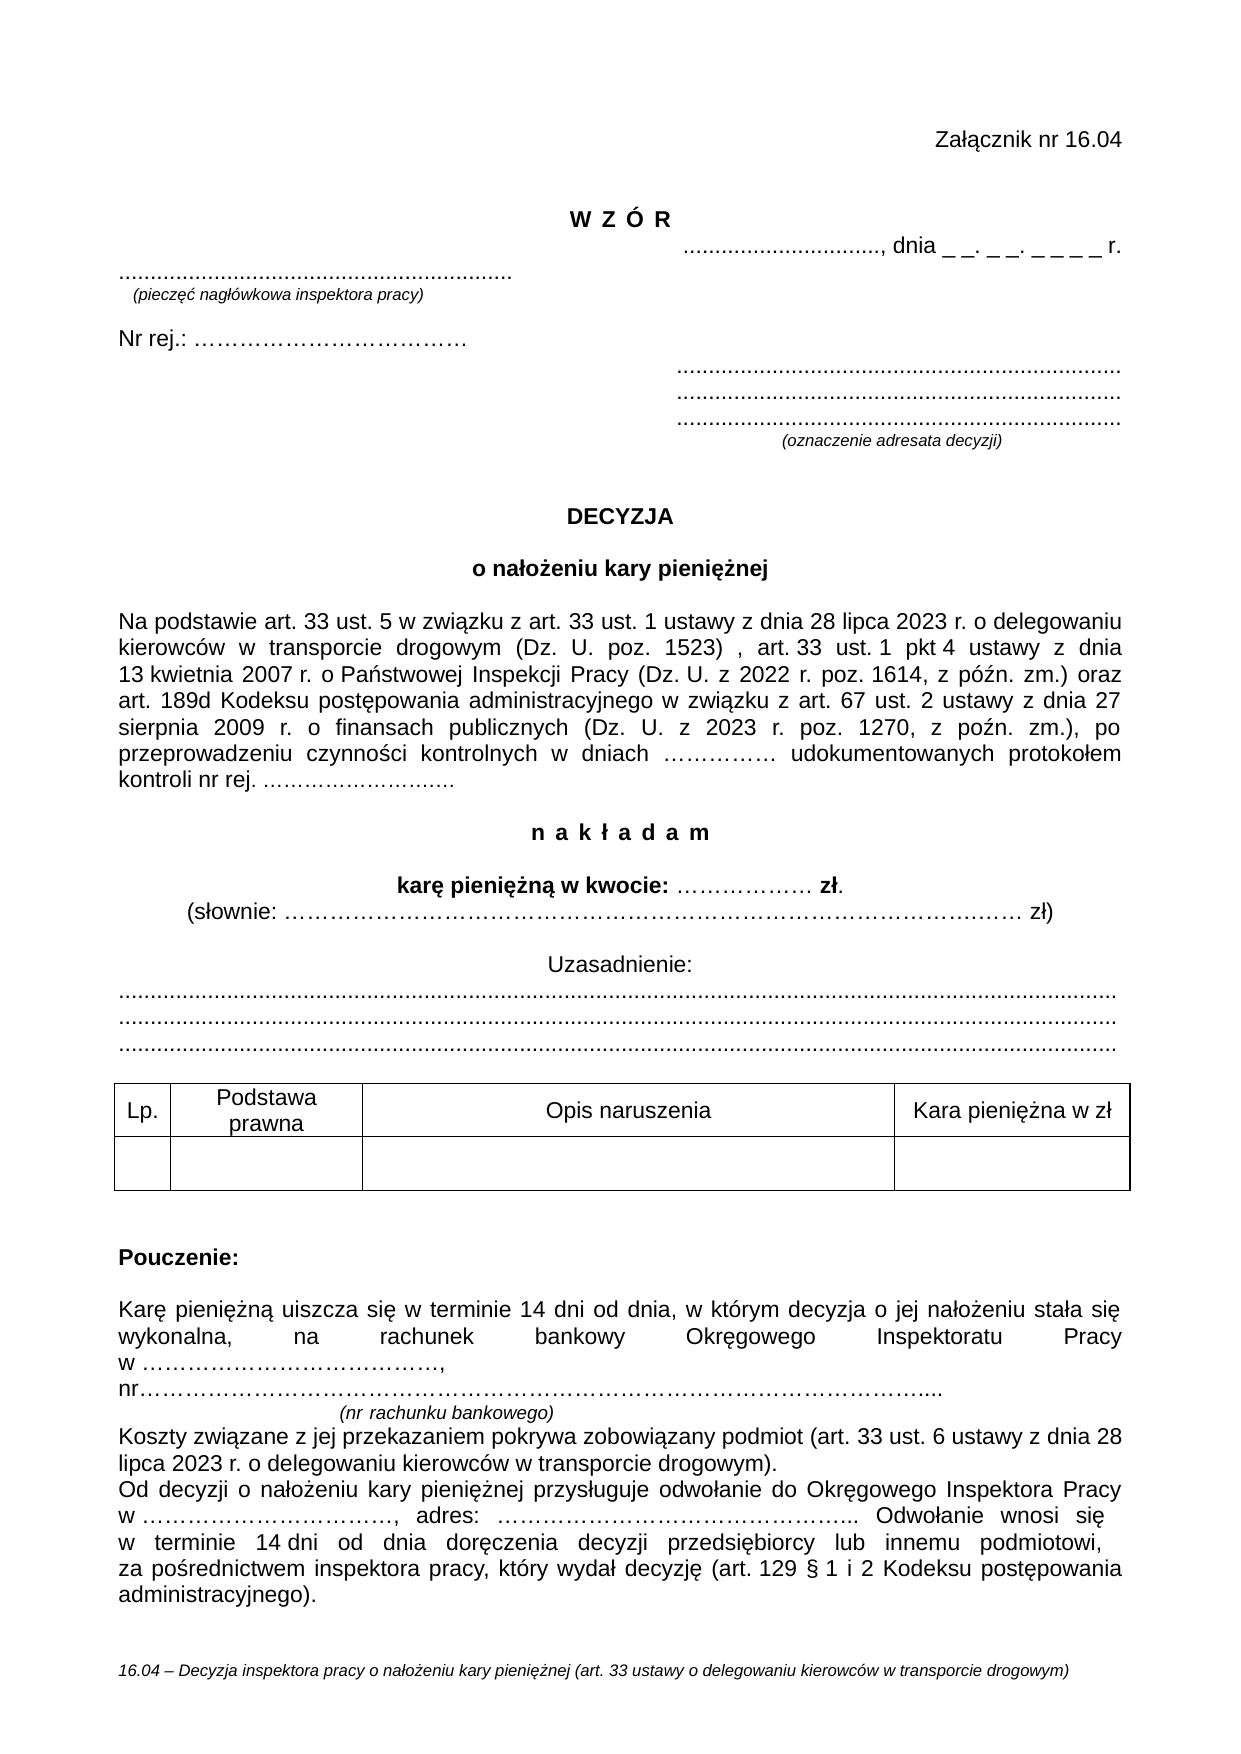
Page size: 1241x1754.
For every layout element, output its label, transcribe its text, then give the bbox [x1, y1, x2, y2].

text Karę pieniężną uiszcza się w terminie 14 dni od dnia, w którym decyzja o jej nałożeniu stała się wykonalna, na rachunek bankowy Okręgowego Inspektoratu Pracy w …………………………………, nr………………………………………………………………………………………….... [118, 1296, 1122, 1402]
table_header Lp. [115, 1084, 170, 1136]
text (pieczęć nagłówkowa inspektora pracy) [118, 284, 1122, 304]
text ............................................................................................................................................................. [118, 1030, 1122, 1056]
text (słownie: ……………………………………………………………………………….…… zł) [118, 898, 1122, 924]
text ...................................................................... [118, 378, 1122, 404]
text ............................................................................................................................................................. [118, 977, 1122, 1003]
text Na podstawie art. 33 ust. 5 w związku z art. 33 ust. 1 ustawy z dnia 28 lipca 2023 r. o delegowaniu kierowców w transporcie drogowym (Dz. U. poz. 1523) , art. 33 ust. 1 pkt 4 ustawy z dnia 13 kwietnia 2007 r. o Państwowej Inspekcji Pracy (Dz. U. z 2022 r. poz. 1614, z późn. zm.) oraz art. 189d Kodeksu postępowania administracyjnego w związku z art. 67 ust. 2 ustawy z dnia 27 sierpnia 2009 r. o finansach publicznych (Dz. U. z 2023 r. poz. 1270, z poźn. zm.), po przeprowadzeniu czynności kontrolnych w dniach …………… udokumentowanych protokołem kontroli nr rej. …………………….… [118, 608, 1122, 792]
text .............................................................. [118, 258, 1122, 284]
text ...................................................................... [118, 404, 1122, 431]
table_header Opis naruszenia [363, 1084, 894, 1136]
text Koszty związane z jej przekazaniem pokrywa zobowiązany podmiot (art. 33 ust. 6 ustawy z dnia 28 lipca 2023 r. o delegowaniu kierowców w transporcie drogowym). [118, 1423, 1122, 1476]
text karę pieniężną w kwocie: ……………… zł. [118, 872, 1122, 898]
table_cell [171, 1137, 362, 1190]
text (oznaczenie adresata decyzji) [768, 431, 1122, 450]
text (nr rachunku bankowego) [266, 1402, 1122, 1423]
table_header Kara pieniężna w zł [895, 1084, 1129, 1136]
text ..............................., dnia _ _. _ _. _ _ _ _ r. [118, 232, 1122, 258]
text o nałożeniu kary pieniężnej [118, 555, 1122, 582]
table_cell [115, 1137, 170, 1190]
text Pouczenie: [118, 1244, 1122, 1270]
table_header Podstawa prawna [171, 1084, 362, 1136]
text Załącznik nr 16.04 [118, 126, 1122, 153]
table_cell [895, 1137, 1129, 1190]
text WZÓR [118, 206, 1122, 232]
text DECYZJA [118, 503, 1122, 529]
text nakładam [118, 819, 1122, 845]
text ...................................................................... [118, 352, 1122, 378]
text ............................................................................................................................................................. [118, 1003, 1122, 1030]
text Nr rej.: ……………………………… [118, 325, 1122, 352]
text Uzasadnienie: [118, 951, 1122, 977]
table_cell [363, 1137, 894, 1190]
text Od decyzji o nałożeniu kary pieniężnej przysługuje odwołanie do Okręgowego Inspektora Pracy w ……………………………, adres: ………………………………………... Odwołanie wnosi się w terminie 14 dni od dnia doręczenia decyzji przedsiębiorcy lub innemu podmiotowi, za pośrednictwem inspektora pracy, który wydał decyzję (art. 129 § 1 i 2 Kodeksu postępowania administracyjnego). [118, 1476, 1122, 1608]
